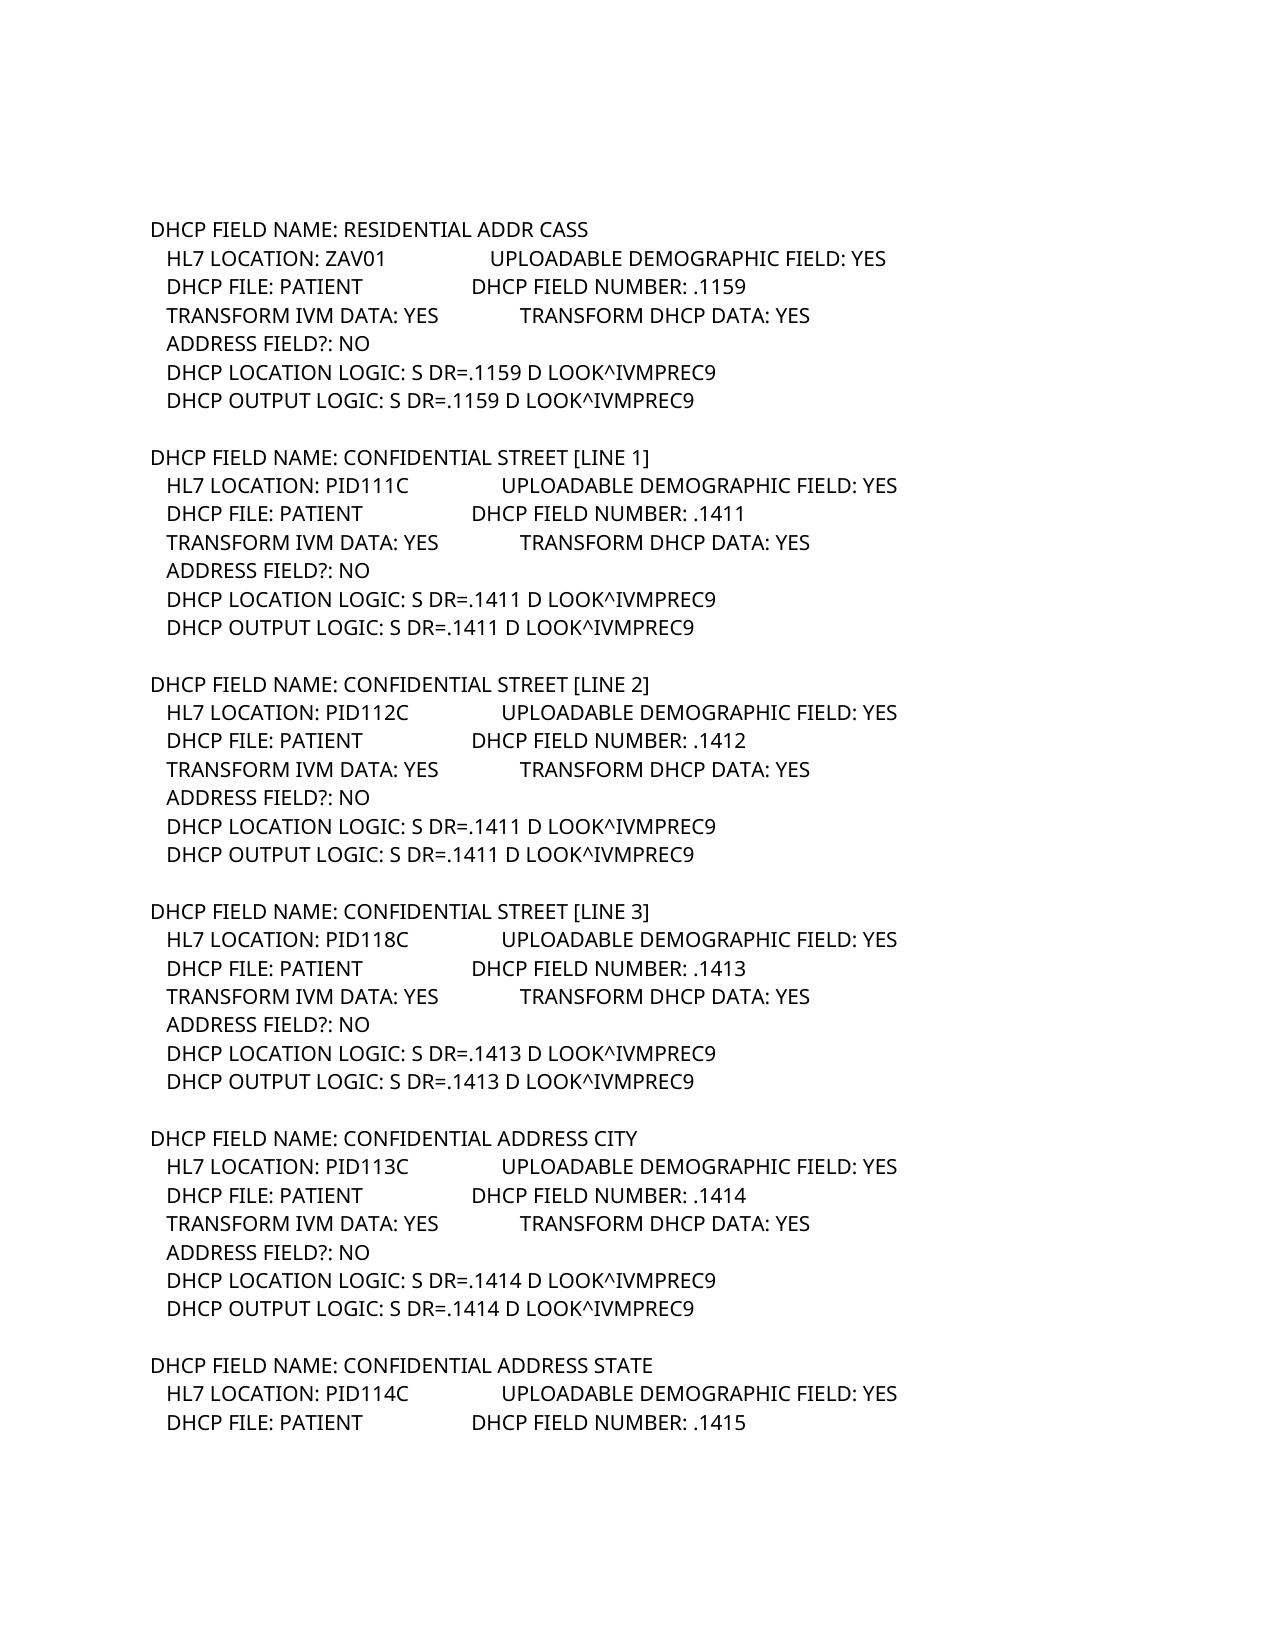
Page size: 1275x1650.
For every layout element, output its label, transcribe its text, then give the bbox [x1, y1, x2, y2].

text ADDRESS FIELD?: NO [150, 556, 1125, 585]
text DHCP FILE: PATIENT DHCP FIELD NUMBER: .1159 [150, 272, 1125, 301]
text ADDRESS FIELD?: NO [150, 783, 1125, 812]
text DHCP OUTPUT LOGIC: S DR=.1411 D LOOK^IVMPREC9 [150, 613, 1125, 642]
text DHCP OUTPUT LOGIC: S DR=.1411 D LOOK^IVMPREC9 [150, 840, 1125, 869]
text DHCP FIELD NAME: CONFIDENTIAL ADDRESS STATE [150, 1351, 1125, 1379]
text DHCP OUTPUT LOGIC: S DR=.1413 D LOOK^IVMPREC9 [150, 1067, 1125, 1096]
text HL7 LOCATION: PID113C UPLOADABLE DEMOGRAPHIC FIELD: YES [150, 1152, 1125, 1181]
text ADDRESS FIELD?: NO [150, 1238, 1125, 1266]
text DHCP FIELD NAME: CONFIDENTIAL STREET [LINE 1] [150, 443, 1125, 471]
text DHCP LOCATION LOGIC: S DR=.1411 D LOOK^IVMPREC9 [150, 585, 1125, 613]
text TRANSFORM IVM DATA: YES TRANSFORM DHCP DATA: YES [150, 1209, 1125, 1238]
text HL7 LOCATION: ZAV01 UPLOADABLE DEMOGRAPHIC FIELD: YES [150, 244, 1125, 272]
text DHCP OUTPUT LOGIC: S DR=.1414 D LOOK^IVMPREC9 [150, 1294, 1125, 1323]
text DHCP LOCATION LOGIC: S DR=.1411 D LOOK^IVMPREC9 [150, 812, 1125, 840]
text DHCP LOCATION LOGIC: S DR=.1414 D LOOK^IVMPREC9 [150, 1266, 1125, 1294]
text DHCP FIELD NAME: CONFIDENTIAL STREET [LINE 2] [150, 670, 1125, 698]
text TRANSFORM IVM DATA: YES TRANSFORM DHCP DATA: YES [150, 755, 1125, 783]
text DHCP FILE: PATIENT DHCP FIELD NUMBER: .1413 [150, 954, 1125, 982]
text DHCP FIELD NAME: CONFIDENTIAL ADDRESS CITY [150, 1124, 1125, 1152]
text TRANSFORM IVM DATA: YES TRANSFORM DHCP DATA: YES [150, 982, 1125, 1011]
text HL7 LOCATION: PID118C UPLOADABLE DEMOGRAPHIC FIELD: YES [150, 925, 1125, 954]
text DHCP FIELD NAME: RESIDENTIAL ADDR CASS [150, 216, 1125, 244]
text DHCP FILE: PATIENT DHCP FIELD NUMBER: .1415 [150, 1408, 1125, 1436]
text ADDRESS FIELD?: NO [150, 329, 1125, 358]
text DHCP LOCATION LOGIC: S DR=.1159 D LOOK^IVMPREC9 [150, 358, 1125, 386]
text ADDRESS FIELD?: NO [150, 1011, 1125, 1039]
text HL7 LOCATION: PID114C UPLOADABLE DEMOGRAPHIC FIELD: YES [150, 1379, 1125, 1408]
text HL7 LOCATION: PID112C UPLOADABLE DEMOGRAPHIC FIELD: YES [150, 698, 1125, 727]
text DHCP OUTPUT LOGIC: S DR=.1159 D LOOK^IVMPREC9 [150, 386, 1125, 414]
text DHCP FILE: PATIENT DHCP FIELD NUMBER: .1411 [150, 499, 1125, 528]
text DHCP FIELD NAME: CONFIDENTIAL STREET [LINE 3] [150, 897, 1125, 925]
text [150, 301, 1125, 329]
text DHCP FILE: PATIENT DHCP FIELD NUMBER: .1412 [150, 727, 1125, 755]
text HL7 LOCATION: PID111C UPLOADABLE DEMOGRAPHIC FIELD: YES [150, 471, 1125, 499]
text DHCP FILE: PATIENT DHCP FIELD NUMBER: .1414 [150, 1181, 1125, 1209]
text TRANSFORM IVM DATA: YES TRANSFORM DHCP DATA: YES [150, 528, 1125, 556]
text DHCP LOCATION LOGIC: S DR=.1413 D LOOK^IVMPREC9 [150, 1039, 1125, 1067]
